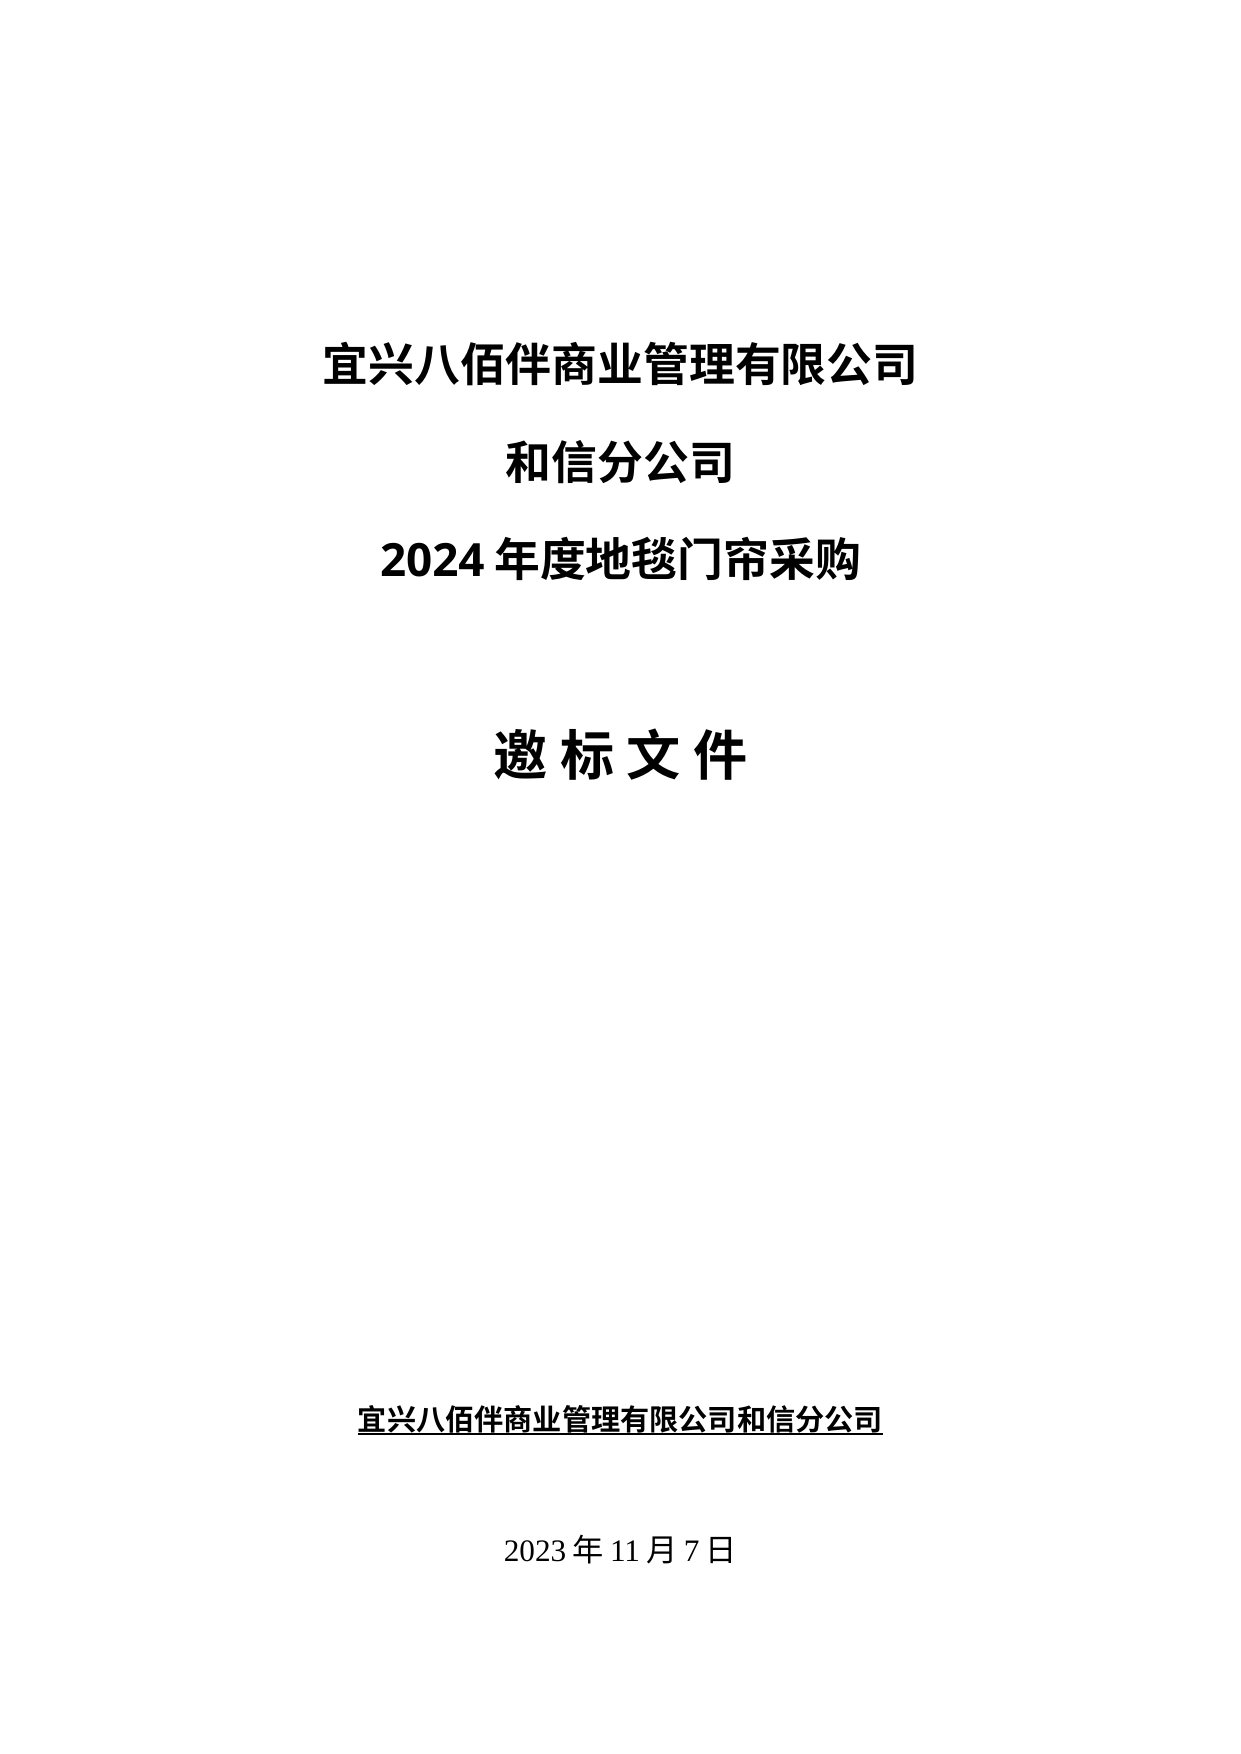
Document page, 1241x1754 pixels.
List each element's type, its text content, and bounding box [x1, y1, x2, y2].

text 宜兴八佰伴商业管理有限公司 [131, 313, 1109, 411]
text 2024年度地毯门帘采购 [131, 508, 1109, 606]
text 和信分公司 [131, 411, 1109, 508]
text 邀 标 文 件 [131, 703, 1109, 801]
text 2023年11月7日 [131, 1516, 1109, 1581]
text 宜兴八佰伴商业管理有限公司和信分公司 [131, 1386, 1109, 1451]
